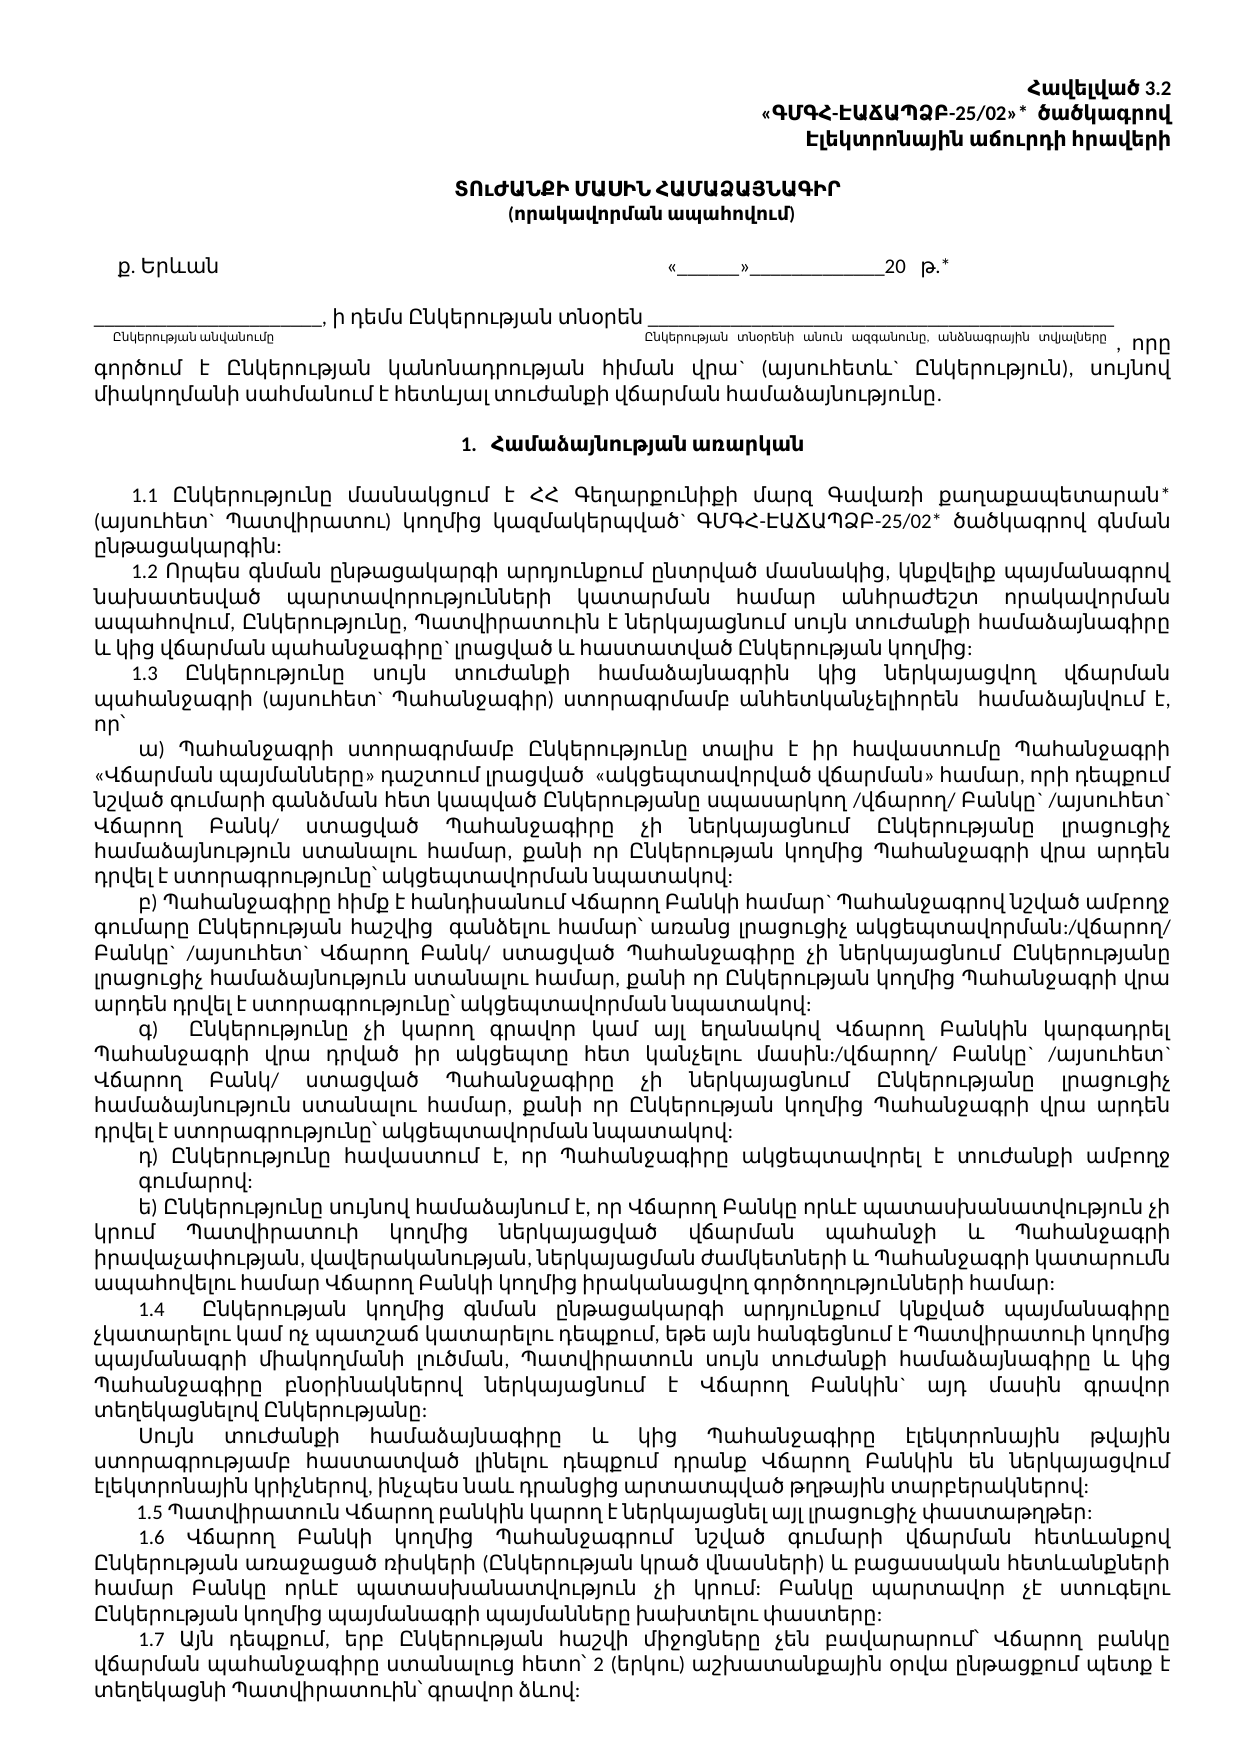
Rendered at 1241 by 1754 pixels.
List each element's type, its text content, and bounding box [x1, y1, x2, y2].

text դ) Ընկերությունը հավաստում է, որ Պահանջագիրը ակցեպտավորել է տուժանքի ամբողջ գումարով: [138, 1143, 1171, 1194]
text 1.3 Ընկերությունը սույն տուժանքի համաձայնագրին կից ներկայացվող վճարման պահանջագրի (այսուհետ` Պահանջագիր) ստորագրմամբ անհետկանչելիորեն համաձայնվում է, որ՝ [94, 660, 1171, 737]
text ե) Ընկերությունը սույնով համաձայնում է, որ Վճարող Բանկը որևէ պատասխանատվություն չի կրում Պատվիրատուի կողմից ներկայացված վճարման պահանջի և Պահանջագրի իրավաչափության, վավերականության, ներկայացման ժամկետների և Պահանջագրի կատարումն ապահովելու համար Վճարող Բանկի կողմից իրականացվող գործողությունների համար: [94, 1194, 1171, 1296]
text «ԳՄԳՀ-ԷԱՃԱՊՁԲ-25/02»* ծածկագրով [94, 100, 1171, 126]
text 1.6 Վճարող Բանկի կողմից Պահանջագրում նշված գումարի վճարման հետևանքով Ընկերության առաջացած ռիսկերի (Ընկերության կրած վնասների) և բացասական հետևանքների համար Բանկը որևէ պատասխանատվություն չի կրում: Բանկը պարտավոր չէ ստուգելու Ընկերության կողմից պայմանագրի պայմանները խախտելու փաստերը: [94, 1524, 1171, 1626]
text Հավելված 3.2 [94, 75, 1171, 100]
text ք. Երևան «______»_____________20 թ.* [94, 254, 1171, 279]
text 1.2 Որպես գնման ընթացակարգի արդյունքում ընտրված մասնակից, կնքվելիք պայմանագրով նախատեսված պարտավորությունների կատարման համար անհրաժեշտ որակավորման ապահովում, Ընկերությունը, Պատվիրատուին է ներկայացնում սույն տուժանքի համաձայնագիրը և կից վճարման պահանջագիրը` լրացված և հաստատված Ընկերության կողմից: [94, 559, 1171, 660]
text ______________________, ի դեմս Ընկերության տնօրեն _____________________________________________ [94, 304, 1171, 330]
text 1.7 Այն դեպքում, երբ Ընկերության հաշվի միջոցները չեն բավարարում՝ Վճարող բանկը վճարման պահանջագիրը ստանալուց հետո՝ 2 (երկու) աշխատանքային օրվա ընթացքում պետք է տեղեկացնի Պատվիրատուին՝ գրավոր ձևով: [94, 1626, 1171, 1702]
text Էլեկտրոնային աճուրդի հրավերի [94, 126, 1171, 151]
text 1.4 Ընկերության կողմից գնման ընթացակարգի արդյունքում կնքված պայմանագիրը չկատարելու կամ ոչ պատշաճ կատարելու դեպքում, եթե այն հանգեցնում է Պատվիրատուի կողմից պայմանագրի միակողմանի լուծման, Պատվիրատուն սույն տուժանքի համաձայնագիրը և կից Պահանջագիրը բնօրինակներով ներկայացնում է Վճարող Բանկին` այդ մասին գրավոր տեղեկացնելով Ընկերությանը: [94, 1296, 1171, 1423]
text ՏՈւԺԱՆՔԻ ՄԱՍԻՆ ՀԱՄԱՁԱՅՆԱԳԻՐ [94, 177, 1171, 202]
text բ) Պահանջագիրը հիմք է հանդիսանում Վճարող Բանկի համար` Պահանջագրով նշված ամբողջ գումարը Ընկերության հաշվից գանձելու համար՝ առանց լրացուցիչ ակցեպտավորման:/վճարող/ Բանկը` /այսուհետ` Վճարող Բանկ/ ստացված Պահանջագիրը չի ներկայացնում Ընկերությանը լրացուցիչ համաձայնություն ստանալու համար, քանի որ Ընկերության կողմից Պահանջագրի վրա արդեն դրվել է ստորագրությունը՝ ակցեպտավորման նպատակով: [94, 889, 1171, 1016]
text գ) Ընկերությունը չի կարող գրավոր կամ այլ եղանակով Վճարող Բանկին կարգադրել Պահանջագրի վրա դրված իր ակցեպտը հետ կանչելու մասին:/վճարող/ Բանկը` /այսուհետ` Վճարող Բանկ/ ստացված Պահանջագիրը չի ներկայացնում Ընկերությանը լրացուցիչ համաձայնություն ստանալու համար, քանի որ Ընկերության կողմից Պահանջագրի վրա արդեն դրվել է ստորագրությունը՝ ակցեպտավորման նպատակով: [94, 1016, 1171, 1143]
text (որակավորման ապահովում) [94, 202, 1171, 225]
text Սույն տուժանքի համաձայնագիրը և կից Պահանջագիրը էլեկտրոնային թվային ստորագրությամբ հաստատված լինելու դեպքում դրանք Վճարող Բանկին են ներկայացվում էլեկտրոնային կրիչներով, ինչպես նաև դրանցից արտատպված թղթային տարբերակներով: [94, 1423, 1171, 1499]
text ա) Պահանջագրի ստորագրմամբ Ընկերությունը տալիս է իր հավաստումը Պահանջագրի «Վճարման պայմանները» դաշտում լրացված «ակցեպտավորված վճարման» համար, որի դեպքում նշված գումարի գանձման հետ կապված Ընկերությանը սպասարկող /վճարող/ Բանկը` /այսուհետ` Վճարող Բանկ/ ստացված Պահանջագիրը չի ներկայացնում Ընկերությանը լրացուցիչ համաձայնություն ստանալու համար, քանի որ Ընկերության կողմից Պահանջագրի վրա արդեն դրվել է ստորագրությունը՝ ակցեպտավորման նպատակով: [94, 737, 1171, 889]
text 1.5 Պատվիրատուն Վճարող բանկին կարող է ներկայացնել այլ լրացուցիչ փաստաթղթեր: [94, 1499, 1171, 1524]
text 1.1 Ընկերությունը մասնակցում է ՀՀ Գեղարքունիքի մարզ Գավառի քաղաքապետարան* (այսուհետ` Պատվիրատու) կողմից կազմակերպված` ԳՄԳՀ-ԷԱՃԱՊՁԲ-25/02* ծածկագրով գնման ընթացակարգին: [94, 482, 1171, 559]
text 1. Համաձայնության առարկան [94, 432, 1171, 457]
text Ընկերության անվանումը Ընկերության տնօրենի անուն ազգանունը, անձնագրային տվյալները , որը գործում է Ընկերության կանոնադրության հիման վրա` (այսուհետև` Ընկերություն), սույնով միակողմանի սահմանում է հետևյալ տուժանքի վճարման համաձայնությունը. [94, 330, 1171, 406]
